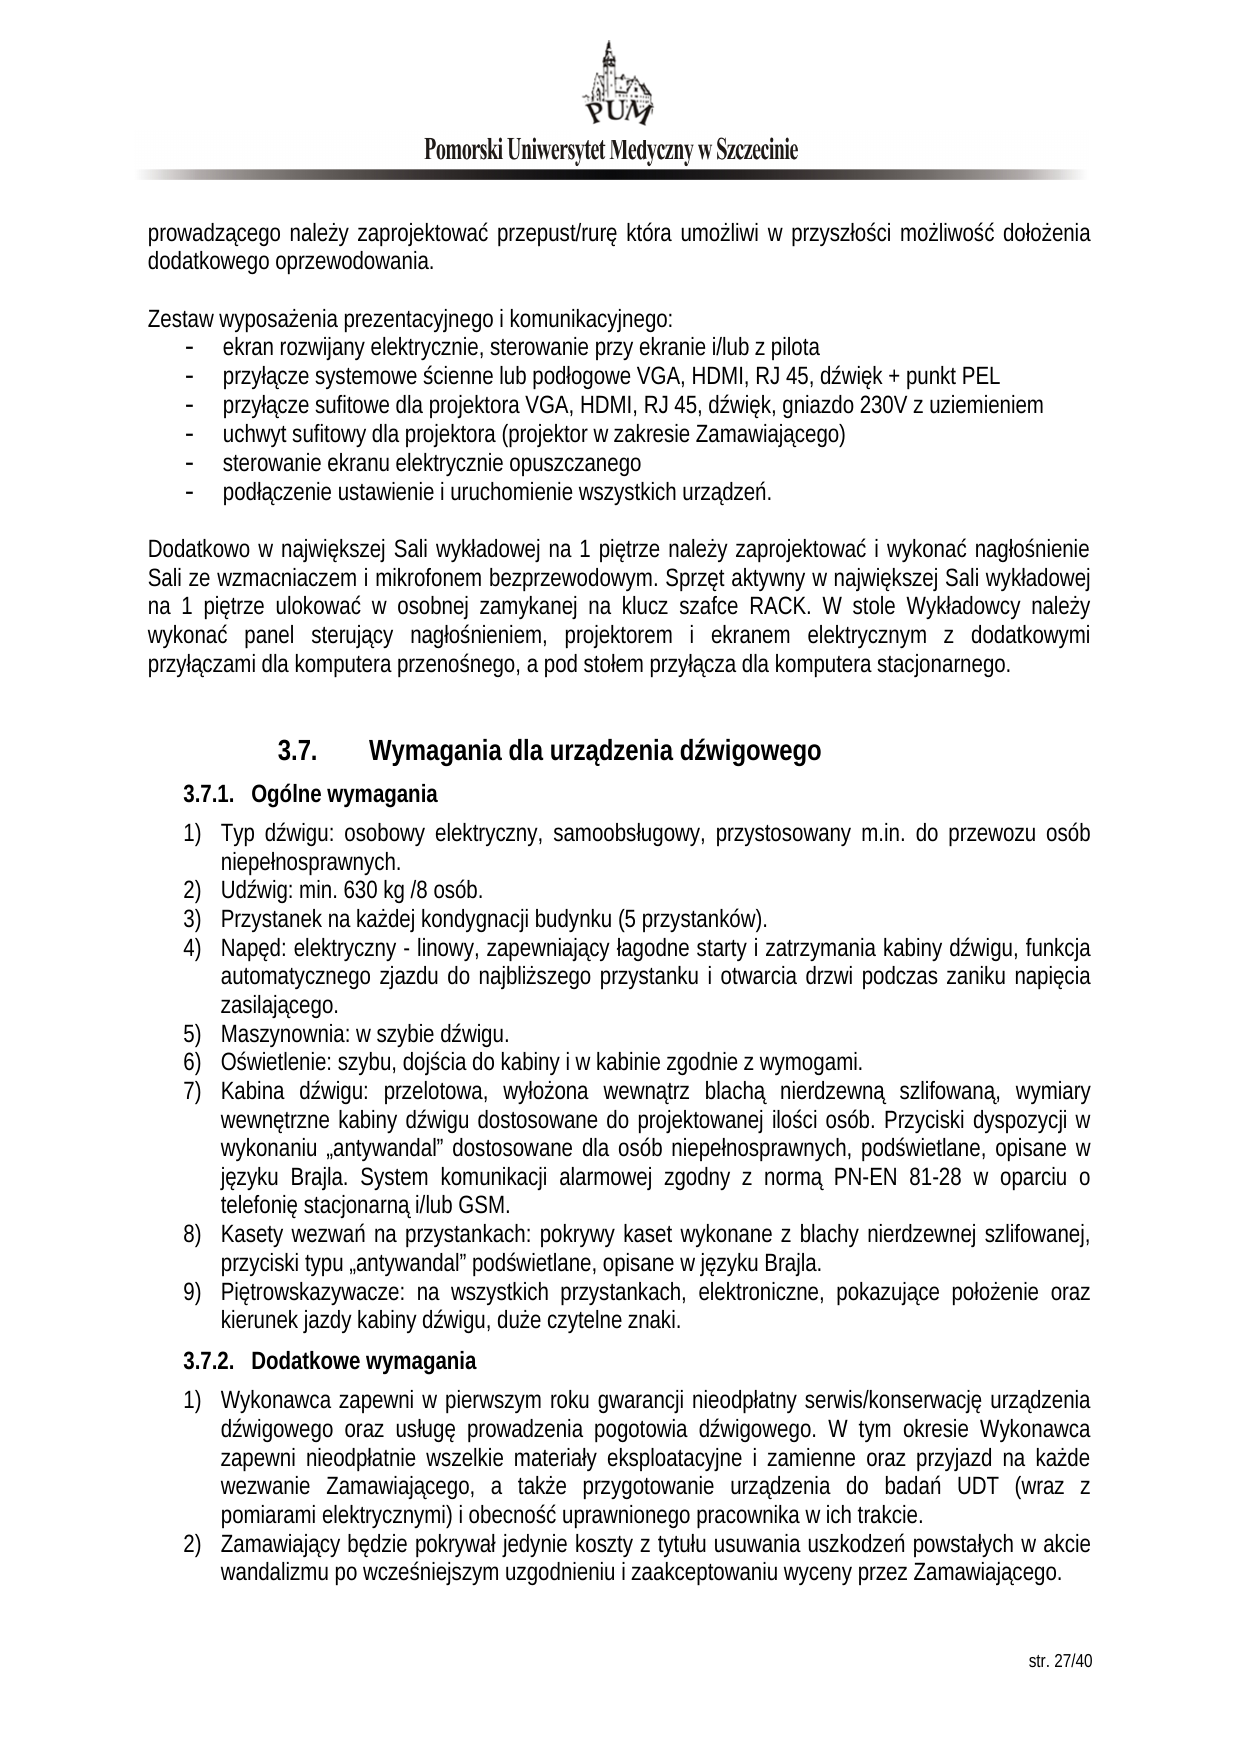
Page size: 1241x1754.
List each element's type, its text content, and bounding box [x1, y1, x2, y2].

list przyłącze systemowe ścienne lub podłogowe VGA, HDMI, RJ 45, dźwięk + punkt PEL [185, 361, 1092, 390]
list Napęd: elektryczny - linowy, zapewniający łagodne starty i zatrzymania kabiny dźwigu, funkcja automatycznego zjazdu do najbliższego przystanku i otwarcia drzwi podczas zaniku napięcia zasilającego. [183, 933, 1092, 1019]
list przyłącze sufitowe dla projektora VGA, HDMI, RJ 45, dźwięk, gniazdo 230V z uziemieniem [185, 390, 1092, 419]
list Udźwig: min. 630 kg /8 osób. [183, 875, 1092, 904]
list Maszynownia: w szybie dźwigu. [183, 1019, 1092, 1047]
list Piętrowskazywacze: na wszystkich przystankach, elektroniczne, pokazujące położenie oraz kierunek jazdy kabiny dźwigu, duże czytelne znaki. [183, 1276, 1092, 1334]
picture [133, 40, 1089, 180]
list Kasety wezwań na przystankach: pokrywy kaset wykonane z blachy nierdzewnej szlifowanej, przyciski typu „antywandal” podświetlane, opisane w języku Brajla. [183, 1219, 1092, 1276]
list ekran rozwijany elektrycznie, sterowanie przy ekranie i/lub z pilota [185, 332, 1092, 361]
list Zamawiający będzie pokrywał jedynie koszty z tytułu usuwania uszkodzeń powstałych w akcie wandalizmu po wcześniejszym uzgodnieniu i zaakceptowaniu wyceny przez Zamawiającego. [183, 1528, 1092, 1586]
text Dodatkowo w największej Sali wykładowej na 1 piętrze należy zaprojektować i wykonać nagłośnienie Sali ze wzmacniaczem i mikrofonem bezprzewodowym. Sprzęt aktywny w największej Sali wykładowej na 1 piętrze ulokować w osobnej zamykanej na klucz szafce RACK. W stole Wykładowcy należy wykonać panel sterujący nagłośnieniem, projektorem i ekranem elektrycznym z dodatkowymi przyłączami dla komputera przenośnego, a pod stołem przyłącza dla komputera stacjonarnego. [148, 534, 1092, 677]
list Oświetlenie: szybu, dojścia do kabiny i w kabinie zgodnie z wymogami. [183, 1047, 1092, 1076]
list Wykonawca zapewni w pierwszym roku gwarancji nieodpłatny serwis/konserwację urządzenia dźwigowego oraz usługę prowadzenia pogotowia dźwigowego. W tym okresie Wykonawca zapewni nieodpłatnie wszelkie materiały eksploatacyjne i zamienne oraz przyjazd na każde wezwanie Zamawiającego, a także przygotowanie urządzenia do badań UDT (wraz z pomiarami elektrycznymi) i obecność uprawnionego pracownika w ich trakcie. [183, 1385, 1092, 1528]
list Typ dźwigu: osobowy elektryczny, samoobsługowy, przystosowany m.in. do przewozu osób niepełnosprawnych. [183, 818, 1092, 875]
list Kabina dźwigu: przelotowa, wyłożona wewnątrz blachą nierdzewną szlifowaną, wymiary wewnętrzne kabiny dźwigu dostosowane do projektowanej ilości osób. Przyciski dyspozycji w wykonaniu „antywandal” dostosowane dla osób niepełnosprawnych, podświetlane, opisane w języku Brajla. System komunikacji alarmowej zgodny z normą PN-EN 81-28 w oparciu o telefonię stacjonarną i/lub GSM. [183, 1076, 1092, 1219]
subtitle Ogólne wymagania [183, 779, 1092, 808]
list Przystanek na każdej kondygnacji budynku (5 przystanków). [183, 904, 1092, 933]
text Zestaw wyposażenia prezentacyjnego i komunikacyjnego: [148, 303, 1092, 332]
subtitle Wymagania dla urządzenia dźwigowego [242, 733, 1092, 767]
list podłączenie ustawienie i uruchomienie wszystkich urządzeń. [185, 476, 1092, 505]
list uchwyt sufitowy dla projektora (projektor w zakresie Zamawiającego) [185, 419, 1092, 448]
list sterowanie ekranu elektrycznie opuszczanego [185, 448, 1092, 476]
subtitle Dodatkowe wymagania [183, 1346, 1092, 1375]
